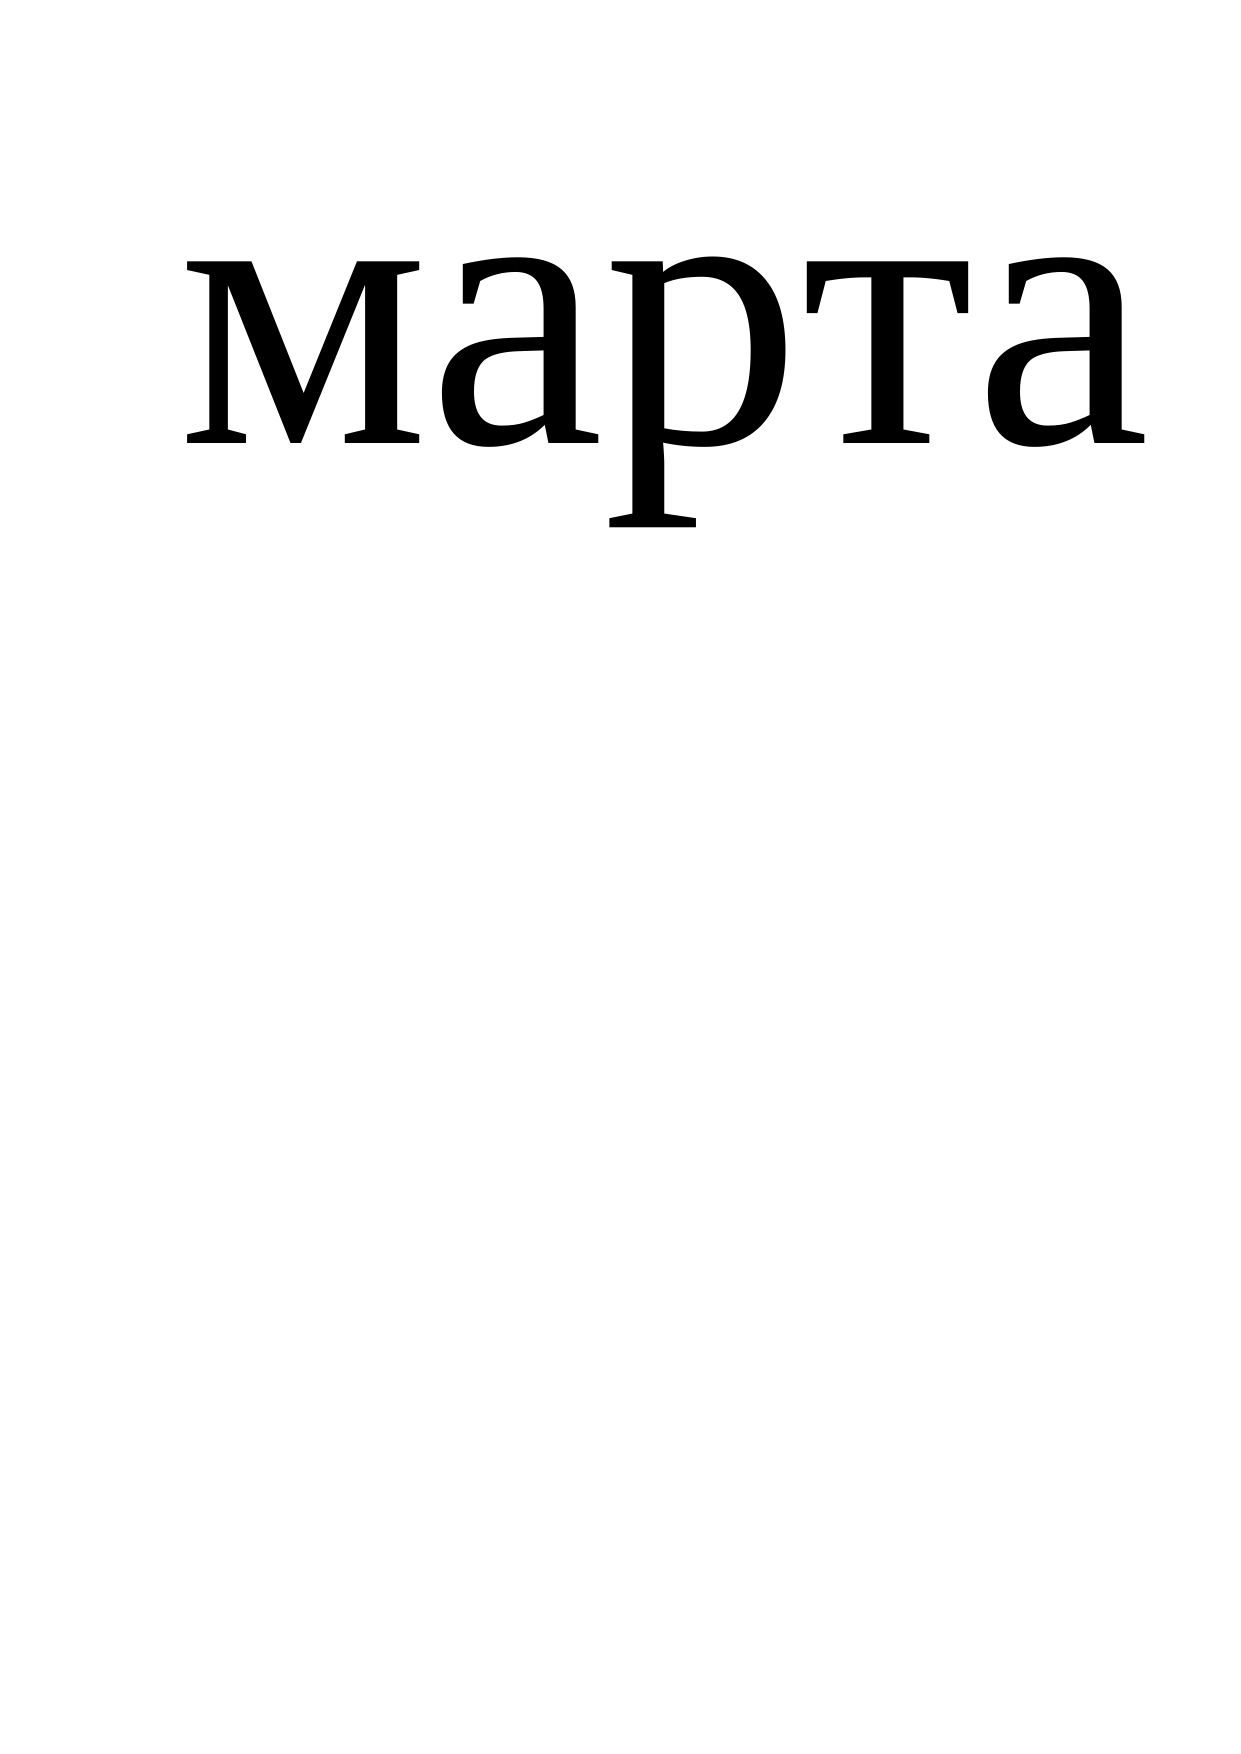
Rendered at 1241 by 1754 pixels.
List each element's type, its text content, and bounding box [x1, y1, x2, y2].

text марта [177, 74, 1152, 529]
